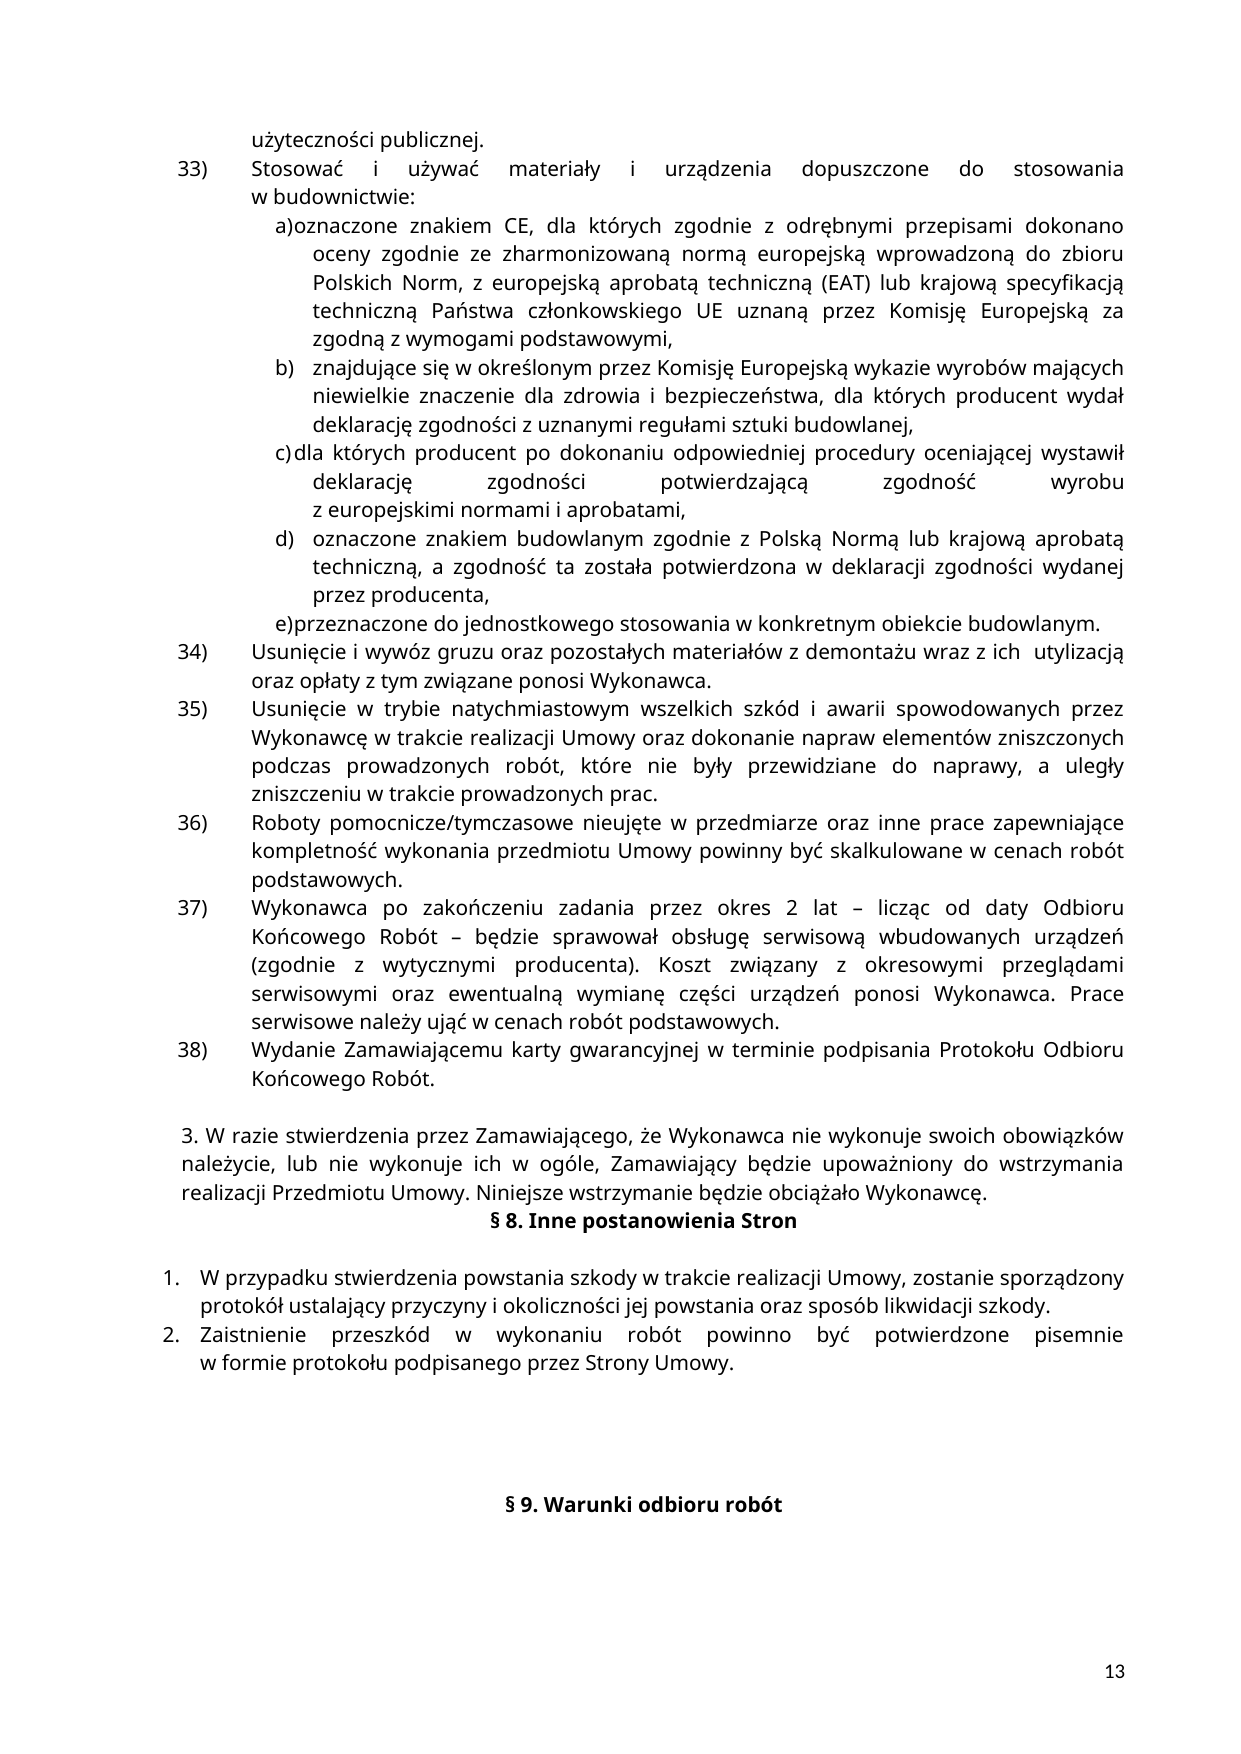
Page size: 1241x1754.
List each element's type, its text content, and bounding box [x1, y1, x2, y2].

list Stosować i używać materiały i urządzenia dopuszczone do stosowania w budownictwie: [177, 154, 1125, 211]
list znajdujące się w określonym przez Komisję Europejską wykazie wyrobów mających niewielkie znaczenie dla zdrowia i bezpieczeństwa, dla których producent wydał deklarację zgodności z uznanymi regułami sztuki budowlanej, [275, 353, 1125, 438]
list przeznaczone do jednostkowego stosowania w konkretnym obiekcie budowlanym. [275, 609, 1125, 637]
list oznaczone znakiem CE, dla których zgodnie z odrębnymi przepisami dokonano oceny zgodnie ze zharmonizowaną normą europejską wprowadzoną do zbioru Polskich Norm, z europejską aprobatą techniczną (EAT) lub krajową specyfikacją techniczną Państwa członkowskiego UE uznaną przez Komisję Europejską za zgodną z wymogami podstawowymi, [275, 211, 1125, 353]
list Usunięcie w trybie natychmiastowym wszelkich szkód i awarii spowodowanych przez Wykonawcę w trakcie realizacji Umowy oraz dokonanie napraw elementów zniszczonych podczas prowadzonych robót, które nie były przewidziane do naprawy, a uległy zniszczeniu w trakcie prowadzonych prac. [177, 694, 1125, 808]
list oznaczone znakiem budowlanym zgodnie z Polską Normą lub krajową aprobatą techniczną, a zgodność ta została potwierdzona w deklaracji zgodności wydanej przez producenta, [275, 524, 1125, 609]
text § 9. Warunki odbioru robót [162, 1491, 1125, 1519]
list Zaistnienie przeszkód w wykonaniu robót powinno być potwierdzone pisemnie w formie protokołu podpisanego przez Strony Umowy. [162, 1320, 1125, 1377]
list dla których producent po dokonaniu odpowiedniej procedury oceniającej wystawił deklarację zgodności potwierdzającą zgodność wyrobu z europejskimi normami i aprobatami, [275, 438, 1125, 524]
text 3. W razie stwierdzenia przez Zamawiającego, że Wykonawca nie wykonuje swoich obowiązków należycie, lub nie wykonuje ich w ogóle, Zamawiający będzie upoważniony do wstrzymania realizacji Przedmiotu Umowy. Niniejsze wstrzymanie będzie obciążało Wykonawcę. [181, 1121, 1125, 1206]
list Wykonawca po zakończeniu zadania przez okres 2 lat – licząc od daty Odbioru Końcowego Robót – będzie sprawował obsługę serwisową wbudowanych urządzeń (zgodnie z wytycznymi producenta). Koszt związany z okresowymi przeglądami serwisowymi oraz ewentualną wymianę części urządzeń ponosi Wykonawca. Prace serwisowe należy ująć w cenach robót podstawowych. [177, 893, 1125, 1036]
text § 8. Inne postanowienia Stron [162, 1206, 1125, 1234]
list Roboty pomocnicze/tymczasowe nieujęte w przedmiarze oraz inne prace zapewniające kompletność wykonania przedmiotu Umowy powinny być skalkulowane w cenach robót podstawowych. [177, 808, 1125, 893]
list W przypadku stwierdzenia powstania szkody w trakcie realizacji Umowy, zostanie sporządzony protokół ustalający przyczyny i okoliczności jej powstania oraz sposób likwidacji szkody. [162, 1263, 1125, 1320]
list Wydanie Zamawiającemu karty gwarancyjnej w terminie podpisania Protokołu Odbioru Końcowego Robót. [177, 1036, 1125, 1092]
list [177, 126, 1125, 154]
list Usunięcie i wywóz gruzu oraz pozostałych materiałów z demontażu wraz z ich utylizacją oraz opłaty z tym związane ponosi Wykonawca. [177, 637, 1125, 694]
